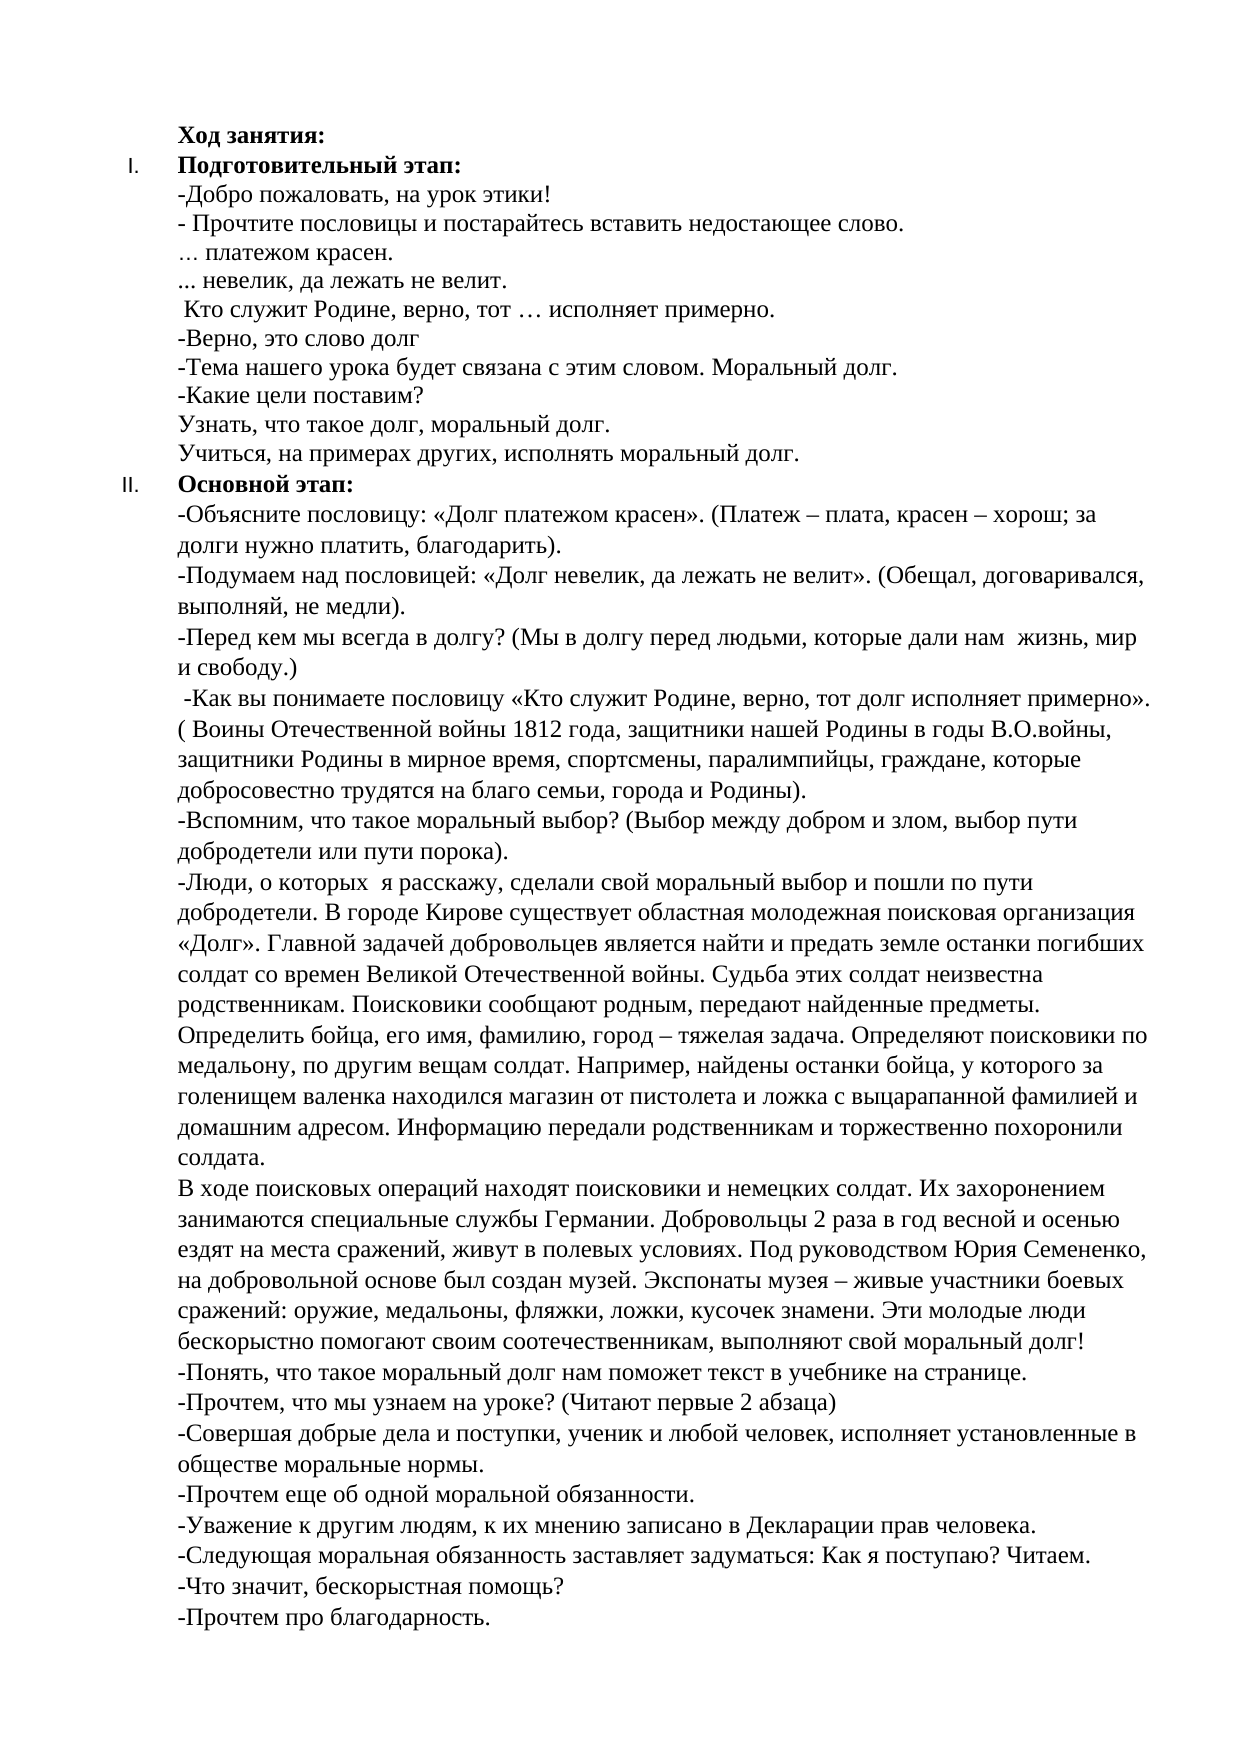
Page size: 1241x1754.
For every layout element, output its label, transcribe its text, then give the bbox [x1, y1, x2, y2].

text -Подумаем над пословицей: «Долг невелик, да лежать не велит». (Обещал, договаривался, выполняй, не медли). [177, 559, 1152, 620]
text -Прочтем еще об одной моральной обязанности. [177, 1477, 1152, 1508]
text -Перед кем мы всегда в долгу? (Мы в долгу перед людьми, которые дали нам жизнь, мир и свободу.) [177, 620, 1152, 681]
text Кто служит Родине, верно, тот … исполняет примерно. [177, 294, 1152, 323]
text -Прочтем, что мы узнаем на уроке? (Читают первые 2 абзаца) [177, 1386, 1152, 1416]
text -Тема нашего урока будет связана с этим словом. Моральный долг. [177, 352, 1152, 381]
text -Следующая моральная обязанность заставляет задуматься: Как я поступаю? Читаем. [177, 1539, 1152, 1569]
text Узнать, что такое долг, моральный долг. [177, 409, 1152, 438]
text Ход занятия: [177, 118, 1152, 149]
text … платежом красен. [177, 237, 1152, 266]
text -Что значит, бескорыстная помощь? [177, 1569, 1152, 1600]
text В ходе поисковых операций находят поисковики и немецких солдат. Их захоронением занимаются специальные службы Германии. Добровольцы 2 раза в год весной и осенью ездят на места сражений, живут в полевых условиях. Под руководством Юрия Семененко, на добровольной основе был создан музей. Экспонаты музея – живые участники боевых сражений: оружие, медальоны, фляжки, ложки, кусочек знамени. Эти молодые люди бескорыстно помогают своим соотечественникам, выполняют свой моральный долг! [177, 1171, 1152, 1355]
text -Верно, это слово долг [177, 323, 1152, 352]
text -Совершая добрые дела и поступки, ученик и любой человек, исполняет установленные в обществе моральные нормы. [177, 1416, 1152, 1477]
text -Прочтем про благодарность. [177, 1600, 1152, 1631]
text - Прочтите пословицы и постарайтесь вставить недостающее слово. [177, 208, 1152, 237]
text ... невелик, да лежать не велит. [177, 266, 1152, 294]
text -Как вы понимаете пословицу «Кто служит Родине, верно, тот долг исполняет примерно». ( Воины Отечественной войны 1812 года, защитники нашей Родины в годы В.О.войны, защитники Родины в мирное время, спортсмены, паралимпийцы, граждане, которые добросовестно трудятся на благо семьи, города и Родины). [177, 681, 1152, 804]
text -Объясните пословицу: «Долг платежом красен». (Платеж – плата, красен – хорош; за долги нужно платить, благодарить). [177, 497, 1152, 559]
text Учиться, на примерах других, исполнять моральный долг. [177, 438, 1152, 467]
text -Какие цели поставим? [177, 381, 1152, 409]
list Основной этап: [140, 467, 1152, 497]
text -Уважение к другим людям, к их мнению записано в Декларации прав человека. [177, 1508, 1152, 1539]
text -Понять, что такое моральный долг нам поможет текст в учебнике на странице. [177, 1355, 1152, 1386]
text -Добро пожаловать, на урок этики! [177, 179, 1152, 208]
text -Люди, о которых я расскажу, сделали свой моральный выбор и пошли по пути добродетели. В городе Кирове существует областная молодежная поисковая организация «Долг». Главной задачей добровольцев является найти и предать земле останки погибших солдат со времен Великой Отечественной войны. Судьба этих солдат неизвестна родственникам. Поисковики сообщают родным, передают найденные предметы. Определить бойца, его имя, фамилию, город – тяжелая задача. Определяют поисковики по медальону, по другим вещам солдат. Например, найдены останки бойца, у которого за голенищем валенка находился магазин от пистолета и ложка с выцарапанной фамилией и домашним адресом. Информацию передали родственникам и торжественно похоронили солдата. [177, 865, 1152, 1171]
list Подготовительный этап: [140, 149, 1152, 179]
text -Вспомним, что такое моральный выбор? (Выбор между добром и злом, выбор пути добродетели или пути порока). [177, 804, 1152, 865]
